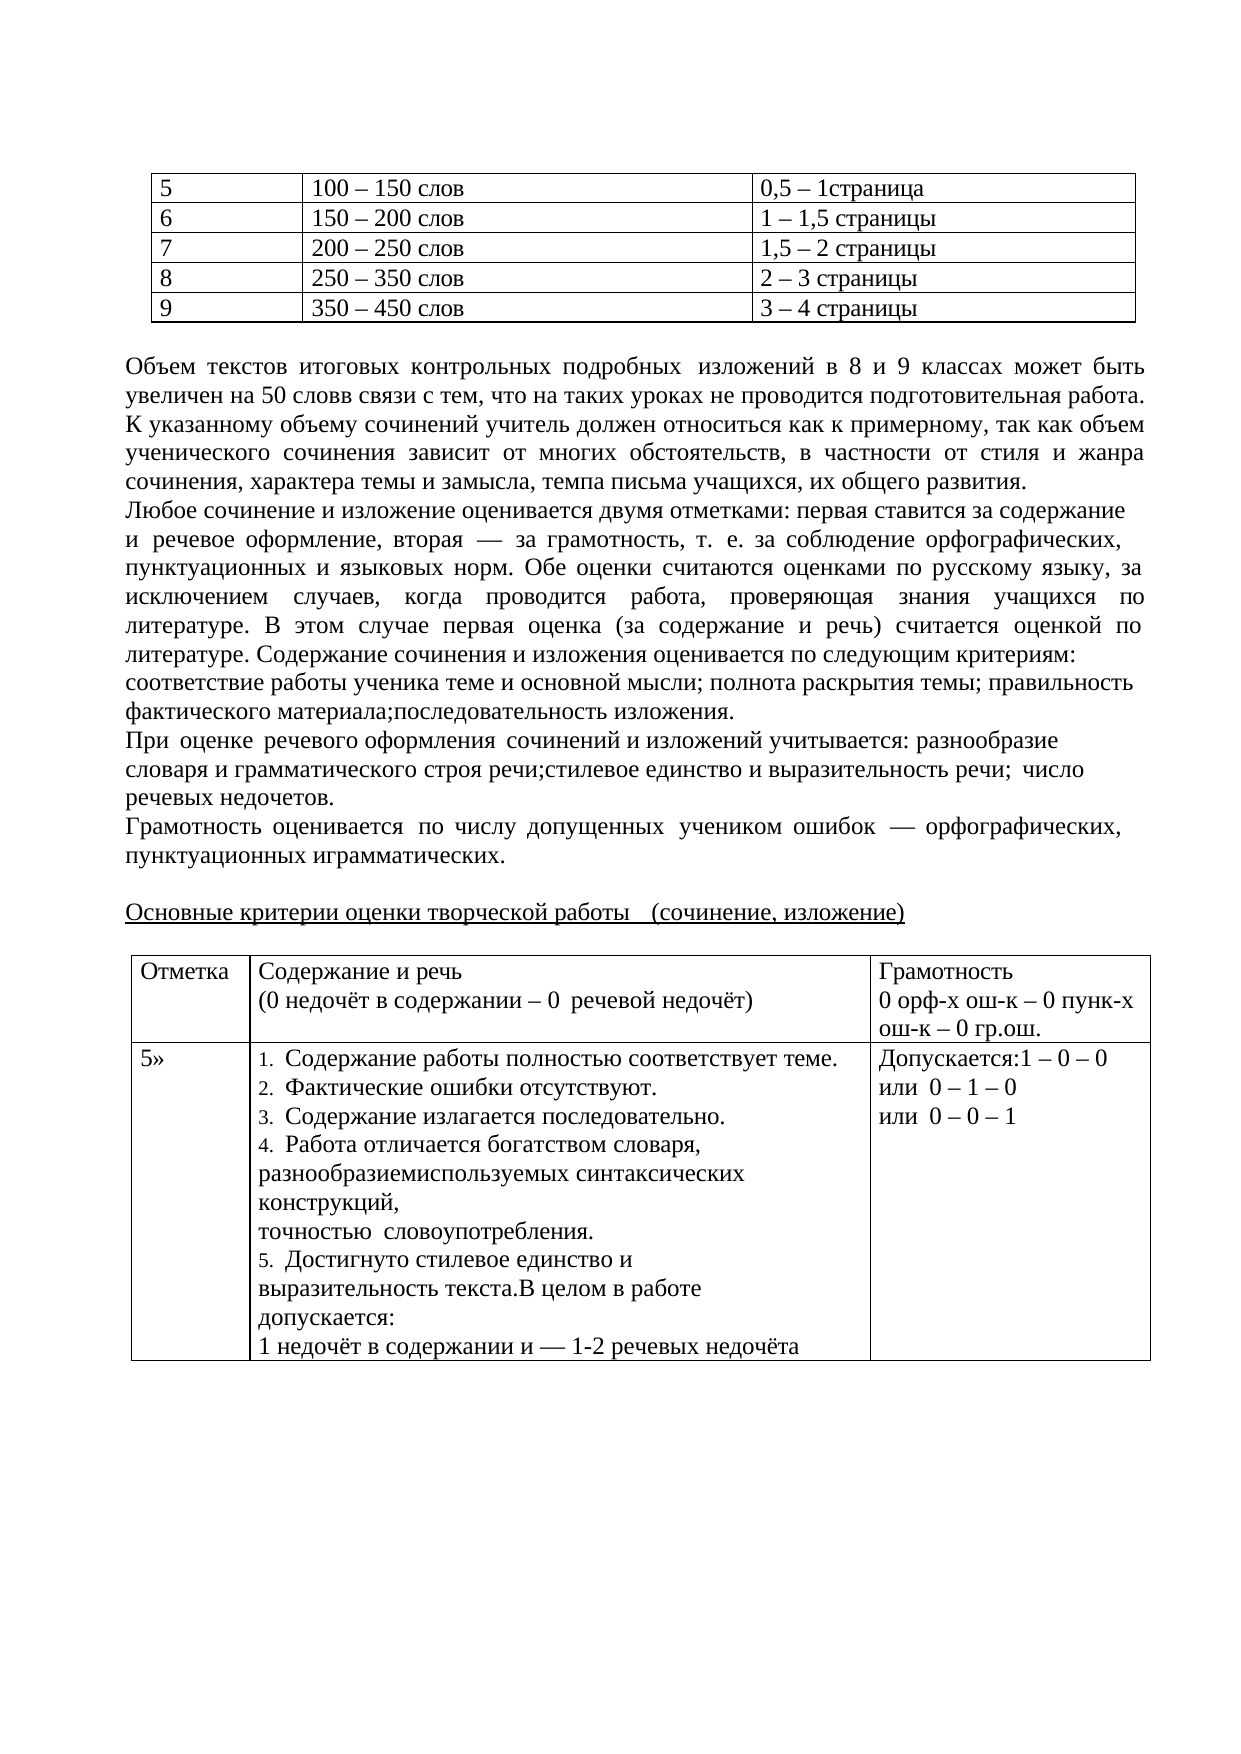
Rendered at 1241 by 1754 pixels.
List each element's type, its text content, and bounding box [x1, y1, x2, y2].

table_cell 200 – 250 слов [303, 233, 752, 262]
table_cell 6 [152, 203, 302, 232]
table_cell Содержание работы полностью соответствует теме. Фактические ошибки отсутствуют. Содержание излагается последовательно. Работа отличается богатством словаря, разнообразиемиспользуемых синтаксических конструкций, точностью словоупотребления. Достигнуто стилевое единство и выразительность текста.В целом в работе допускается: 1 недочёт в содержании и — 1-2 речевых недочёта [251, 1043, 870, 1359]
table_cell 9 [152, 293, 302, 321]
table_header 100 – 150 слов [303, 174, 752, 202]
table_cell 5» [132, 1043, 249, 1359]
table_header Содержание и речь (0 недочёт в содержании – 0 речевой недочёт) [251, 956, 870, 1042]
table_cell 7 [152, 233, 302, 262]
text Объем текстов итоговых контрольных подробных изложений в 8 и 9 классах может быть увеличен на 50 словв связи с тем, что на таких уроках не проводится подготовительная работа. К указанному объему сочинений учитель должен относиться как к примерному, так как объем ученического сочинения зависит от многих обстоятельств, в частности от стиля и жанра сочинения, характера темы и замысла, темпа письма учащихся, их общего развития. [125, 351, 1146, 495]
text Грамотность оценивается по числу допущенных учеником ошибок — орфографических, пунктуационных играмматических. [125, 811, 1194, 869]
table_cell 1 – 1,5 страницы [753, 203, 1135, 232]
table_cell 2 – 3 страницы [753, 263, 1135, 292]
text Любое сочинение и изложение оценивается двумя отметками: первая ставится за содержание и речевое оформление, вторая — за грамотность, т. е. за соблюдение орфографических, пунктуационных и языковых норм. Обе оценки считаются оценками по русскому языку, за исключением случаев, когда проводится работа, проверяющая знания учащихся по литературе. В этом случае первая оценка (за содержание и речь) считается оценкой по литературе. Содержание сочинения и изложения оценивается по следующим критериям: соответствие работы ученика теме и основной мысли; полнота раскрытия темы; правильность фактического материала;последовательность изложения. [125, 495, 1146, 725]
table_cell 1,5 – 2 страницы [753, 233, 1135, 262]
table_header Грамотность 0 орф-х ош-к – 0 пунк-х ош-к – 0 гр.ош. [871, 956, 1150, 1042]
table_cell 150 – 200 слов [303, 203, 752, 232]
table_header Отметка [132, 956, 249, 1042]
table_header 0,5 – 1страница [753, 174, 1135, 202]
text При оценке речевого оформления сочинений и изложений учитывается: разнообразие словаря и грамматического строя речи;стилевое единство и выразительность речи; число речевых недочетов. [125, 725, 1124, 811]
table_header 5 [152, 174, 302, 202]
table_cell Допускается:1 – 0 – 0 или 0 – 1 – 0 или 0 – 0 – 1 [871, 1043, 1150, 1359]
table_cell 350 – 450 слов [303, 293, 752, 321]
table_cell 8 [152, 263, 302, 292]
table_cell 250 – 350 слов [303, 263, 752, 292]
text Основные критерии оценки творческой работы (сочинение, изложение) [125, 897, 1194, 926]
table_cell 3 – 4 страницы [753, 293, 1135, 321]
